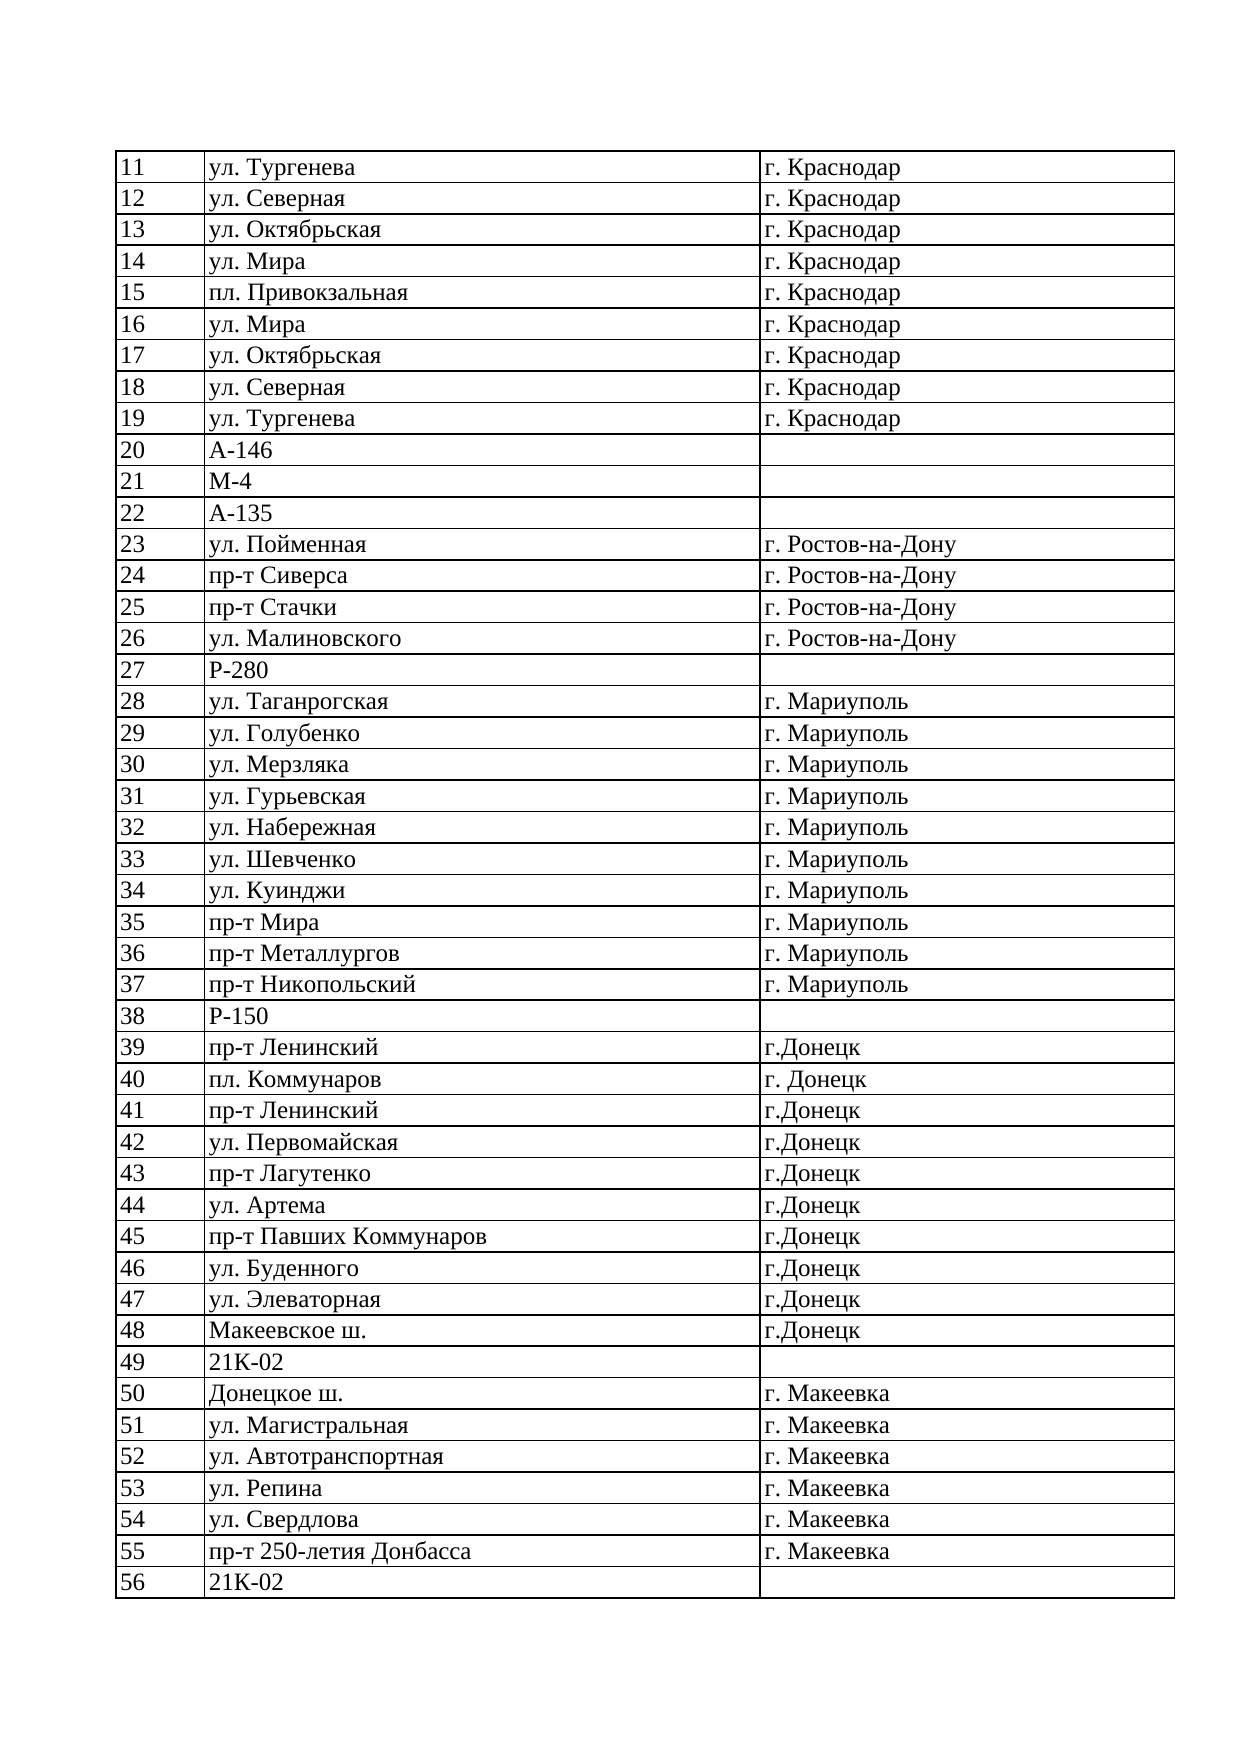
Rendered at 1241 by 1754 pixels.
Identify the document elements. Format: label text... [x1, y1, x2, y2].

table_cell 13 [117, 215, 204, 244]
table_cell г. Краснодар [761, 277, 1174, 307]
table_cell 18 [117, 372, 204, 402]
table_cell г. Донецк [761, 1064, 1174, 1094]
table_cell пр-т Лагутенко [205, 1158, 759, 1188]
table_cell ул. Северная [205, 183, 759, 213]
table_cell 45 [117, 1221, 204, 1251]
table_cell ул. Таганрогская [205, 686, 759, 716]
table_cell 54 [117, 1504, 204, 1534]
table_cell 26 [117, 623, 204, 653]
table_cell 11 [117, 152, 204, 181]
table_cell [761, 435, 1174, 464]
table_cell М-4 [205, 466, 759, 496]
table_cell пр-т Стачки [205, 592, 759, 622]
table_cell 52 [117, 1441, 204, 1471]
table_cell 48 [117, 1316, 204, 1345]
table_cell А-135 [205, 498, 759, 527]
table_cell 12 [117, 183, 204, 213]
table_cell г. Краснодар [761, 246, 1174, 276]
table_cell Донецкое ш. [205, 1378, 759, 1408]
table_cell ул. Шевченко [205, 844, 759, 873]
table_cell г.Донецк [761, 1253, 1174, 1282]
table_cell ул. Артема [205, 1190, 759, 1219]
table_cell 23 [117, 529, 204, 559]
table_cell 43 [117, 1158, 204, 1188]
table_cell ул. Мира [205, 309, 759, 339]
table_cell г.Донецк [761, 1127, 1174, 1157]
table_cell 50 [117, 1378, 204, 1408]
table_cell 33 [117, 844, 204, 873]
table_cell г. Макеевка [761, 1473, 1174, 1503]
table_cell 20 [117, 435, 204, 464]
table_cell г. Краснодар [761, 309, 1174, 339]
table_cell г. Мариуполь [761, 812, 1174, 842]
table_cell ул. Первомайская [205, 1127, 759, 1157]
table_cell 41 [117, 1095, 204, 1125]
table_cell 35 [117, 907, 204, 936]
table_cell г. Макеевка [761, 1410, 1174, 1440]
table_cell г. Мариуполь [761, 749, 1174, 779]
table_cell 28 [117, 686, 204, 716]
table_cell ул. Магистральная [205, 1410, 759, 1440]
table_cell ул. Элеваторная [205, 1284, 759, 1314]
table_cell 34 [117, 875, 204, 905]
table_cell 19 [117, 403, 204, 433]
table_cell ул. Куинджи [205, 875, 759, 905]
table_cell г. Краснодар [761, 340, 1174, 370]
table_cell г. Краснодар [761, 152, 1174, 181]
table_cell 47 [117, 1284, 204, 1314]
table_cell пр-т Никопольский [205, 970, 759, 999]
table_cell ул. Набережная [205, 812, 759, 842]
table_cell г.Донецк [761, 1158, 1174, 1188]
table_cell г. Ростов-на-Дону [761, 529, 1174, 559]
table_cell г.Донецк [761, 1032, 1174, 1062]
table_cell ул. Тургенева [205, 152, 759, 181]
table_cell г.Донецк [761, 1190, 1174, 1219]
table_cell г. Мариуполь [761, 686, 1174, 716]
table_cell 25 [117, 592, 204, 622]
table_cell г. Краснодар [761, 372, 1174, 402]
table_cell ул. Репина [205, 1473, 759, 1503]
table_cell пл. Коммунаров [205, 1064, 759, 1094]
table_cell Р-150 [205, 1001, 759, 1031]
table_cell 21К-02 [205, 1347, 759, 1377]
table_cell [761, 1567, 1174, 1597]
table_cell 14 [117, 246, 204, 276]
table_cell г. Ростов-на-Дону [761, 561, 1174, 590]
table_cell [761, 1001, 1174, 1031]
table_cell 22 [117, 498, 204, 527]
table_cell 24 [117, 561, 204, 590]
table_cell А-146 [205, 435, 759, 464]
table_cell пр-т 250-летия Донбасса [205, 1536, 759, 1566]
table_cell ул. Голубенко [205, 718, 759, 748]
table_cell 21 [117, 466, 204, 496]
table_cell г. Макеевка [761, 1378, 1174, 1408]
table_cell ул. Свердлова [205, 1504, 759, 1534]
table_cell 55 [117, 1536, 204, 1566]
table_cell 36 [117, 938, 204, 968]
table_cell [761, 466, 1174, 496]
table_cell ул. Тургенева [205, 403, 759, 433]
table_cell ул. Пойменная [205, 529, 759, 559]
table_cell 31 [117, 781, 204, 811]
table_cell пр-т Металлургов [205, 938, 759, 968]
table_cell пр-т Павших Коммунаров [205, 1221, 759, 1251]
table_cell г. Краснодар [761, 403, 1174, 433]
table_cell ул. Северная [205, 372, 759, 402]
table_cell 38 [117, 1001, 204, 1031]
table_cell 29 [117, 718, 204, 748]
table_cell г. Мариуполь [761, 938, 1174, 968]
table_cell пр-т Ленинский [205, 1095, 759, 1125]
table_cell 27 [117, 655, 204, 685]
table_cell 46 [117, 1253, 204, 1282]
table_cell 39 [117, 1032, 204, 1062]
table_cell 51 [117, 1410, 204, 1440]
table_cell г. Макеевка [761, 1504, 1174, 1534]
table_cell ул. Октябрьская [205, 215, 759, 244]
table_cell г.Донецк [761, 1284, 1174, 1314]
table_cell ул. Мира [205, 246, 759, 276]
table_cell 32 [117, 812, 204, 842]
table_cell 53 [117, 1473, 204, 1503]
table_cell г. Мариуполь [761, 781, 1174, 811]
table_cell 16 [117, 309, 204, 339]
table_cell г. Ростов-на-Дону [761, 623, 1174, 653]
table_cell ул. Буденного [205, 1253, 759, 1282]
table_cell Р-280 [205, 655, 759, 685]
table_cell г. Ростов-на-Дону [761, 592, 1174, 622]
table_cell г. Макеевка [761, 1441, 1174, 1471]
table_cell 17 [117, 340, 204, 370]
table_cell 42 [117, 1127, 204, 1157]
table_cell 49 [117, 1347, 204, 1377]
table_cell г.Донецк [761, 1221, 1174, 1251]
table_cell г. Мариуполь [761, 970, 1174, 999]
table_cell пр-т Ленинский [205, 1032, 759, 1062]
table_cell г. Краснодар [761, 183, 1174, 213]
table_cell 44 [117, 1190, 204, 1219]
table_cell г. Краснодар [761, 215, 1174, 244]
table_cell 30 [117, 749, 204, 779]
table_cell 15 [117, 277, 204, 307]
table_cell пр-т Сиверса [205, 561, 759, 590]
table_cell 37 [117, 970, 204, 999]
table_cell г.Донецк [761, 1095, 1174, 1125]
table_cell 21К-02 [205, 1567, 759, 1597]
table_cell г. Мариуполь [761, 844, 1174, 873]
table_cell ул. Мерзляка [205, 749, 759, 779]
table_cell г. Мариуполь [761, 875, 1174, 905]
table_cell пр-т Мира [205, 907, 759, 936]
table_cell 56 [117, 1567, 204, 1597]
table_cell Макеевское ш. [205, 1316, 759, 1345]
table_cell пл. Привокзальная [205, 277, 759, 307]
table_cell г.Донецк [761, 1316, 1174, 1345]
table_cell ул. Малиновского [205, 623, 759, 653]
table_cell [761, 1347, 1174, 1377]
table_cell [761, 498, 1174, 527]
table_cell ул. Октябрьская [205, 340, 759, 370]
table_cell ул. Гурьевская [205, 781, 759, 811]
table_cell г. Макеевка [761, 1536, 1174, 1566]
table_cell 40 [117, 1064, 204, 1094]
table_cell г. Мариуполь [761, 907, 1174, 936]
table_cell г. Мариуполь [761, 718, 1174, 748]
table_cell [761, 655, 1174, 685]
table_cell ул. Автотранспортная [205, 1441, 759, 1471]
